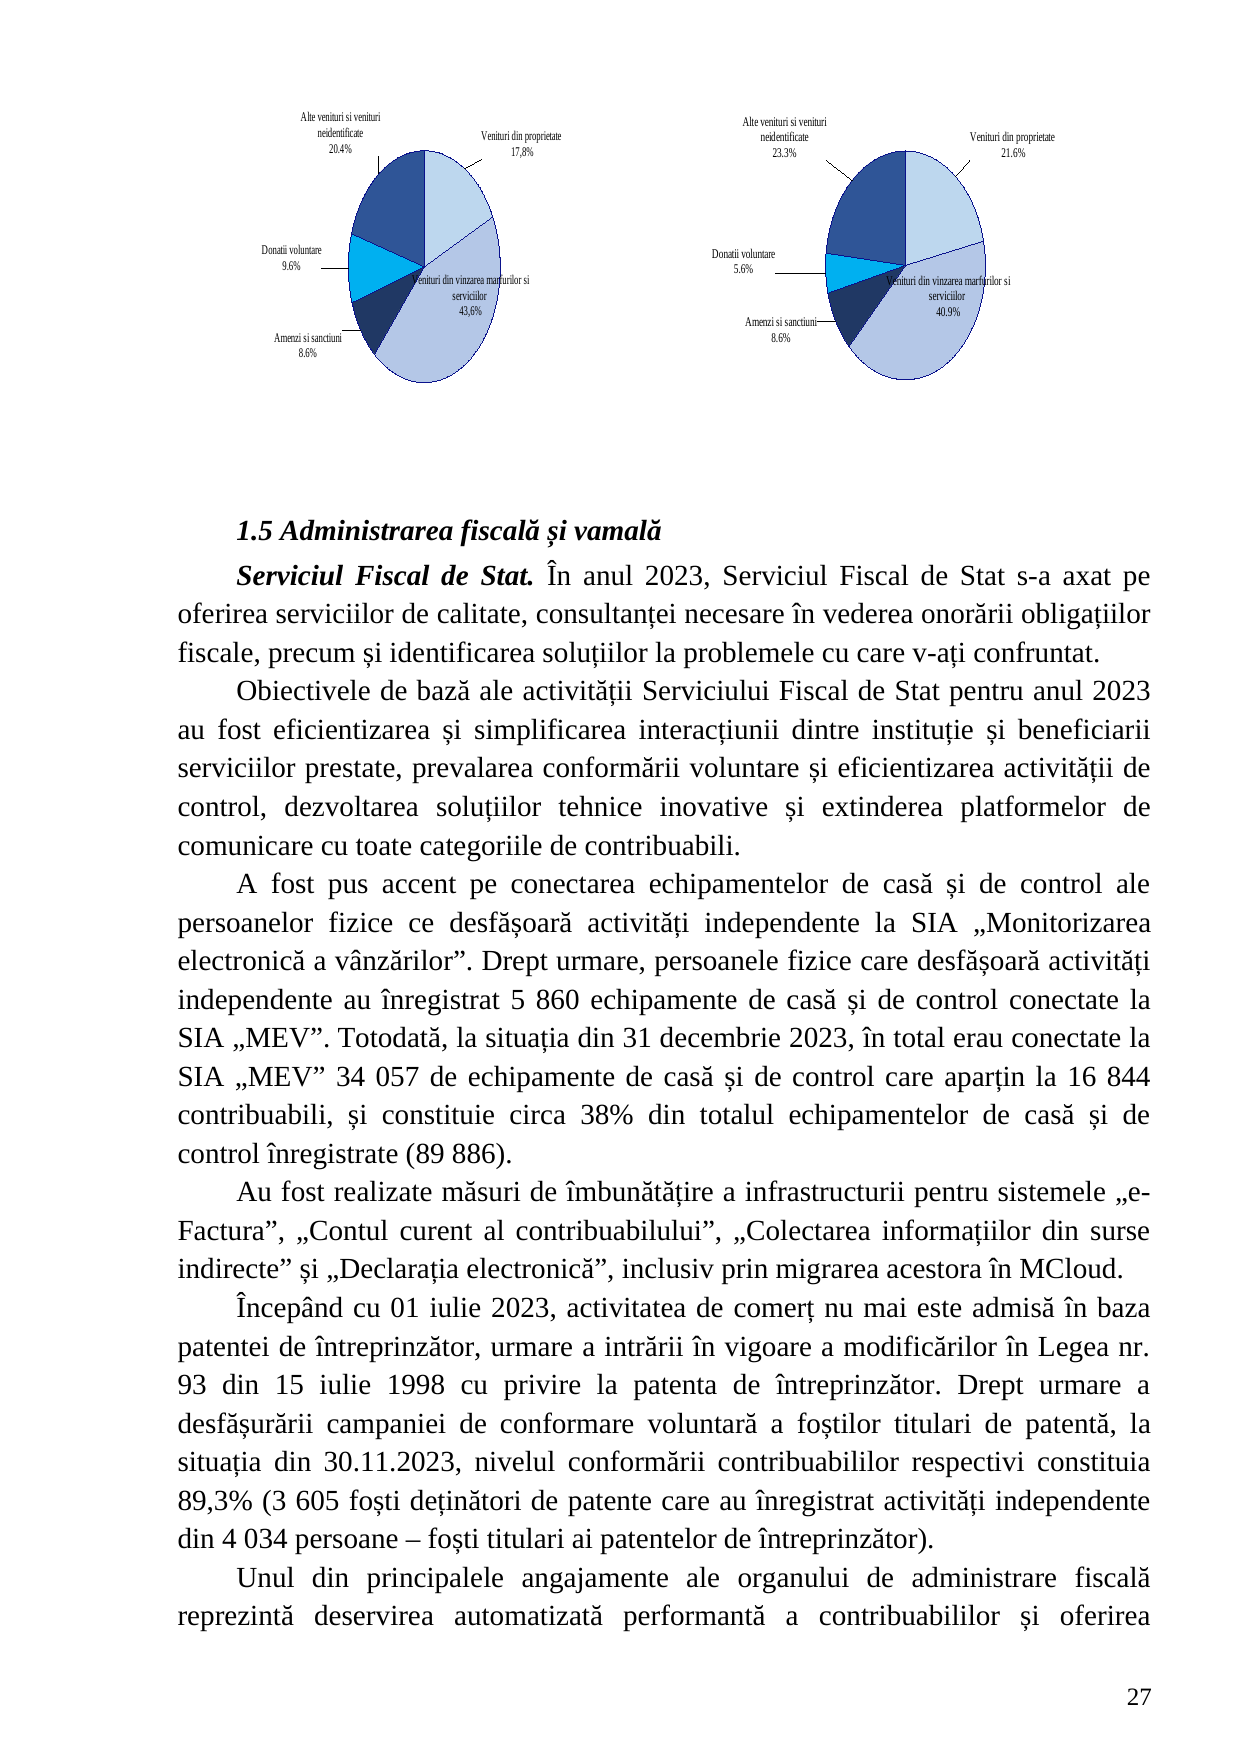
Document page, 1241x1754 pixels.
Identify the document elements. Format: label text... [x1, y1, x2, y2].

subtitle 1.5 Administrarea fiscală și vamală [162, 513, 1152, 547]
text A fost pus accent pe conectarea echipamentelor de casă și de control ale persoanelor fizice ce desfășoară activități independente la SIA „Monitorizarea electronică a vânzărilor”. Drept urmare, persoanele fizice care desfășoară activități independente au înregistrat 5 860 echipamente de casă și de control conectate la SIA „MEV”. Totodată, la situația din 31 decembrie 2023, în total erau conectate la SIA „MEV” 34 057 de echipamente de casă și de control care aparțin la 16 844 contribuabili, și constituie circa 38% din totalul echipamentelor de casă și de control înregistrate (89 886). [177, 866, 1152, 1169]
text Serviciul Fiscal de Stat. În anul 2023, Serviciul Fiscal de Stat s-a axat pe oferirea serviciilor de calitate, consultanței necesare în vederea onorării obligațiilor fiscale, precum și identificarea soluțiilor la problemele cu care v-ați confruntat. [177, 558, 1152, 668]
text Începând cu 01 iulie 2023, activitatea de comerț nu mai este admisă în baza patentei de întreprinzător, urmare a intrării în vigoare a modificărilor în Legea nr. 93 din 15 iulie 1998 cu privire la patenta de întreprinzător. Drept urmare a desfășurării campaniei de conformare voluntară a foștilor titulari de patentă, la situația din 30.11.2023, nivelul conformării contribuabililor respectivi constituia 89,3% (3 605 foști deținători de patente care au înregistrat activități independente din 4 034 persoane – foști titulari ai patentelor de întreprinzător). [177, 1290, 1152, 1555]
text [177, 1560, 1152, 1632]
text Obiectivele de bază ale activității Serviciului Fiscal de Stat pentru anul 2023 au fost eficientizarea și simplificarea interacțiunii dintre instituție și beneficiarii serviciilor prestate, prevalarea conformării voluntare și eficientizarea activității de control, dezvoltarea soluțiilor tehnice inovative și extinderea platformelor de comunicare cu toate categoriile de contribuabili. [177, 673, 1152, 861]
text Au fost realizate măsuri de îmbunătățire a infrastructurii pentru sistemele „e-Factura”, „Contul curent al contribuabilului”, „Colectarea informațiilor din surse indirecte” și „Declarația electronică”, inclusiv prin migrarea acestora în MCloud. [177, 1174, 1152, 1285]
